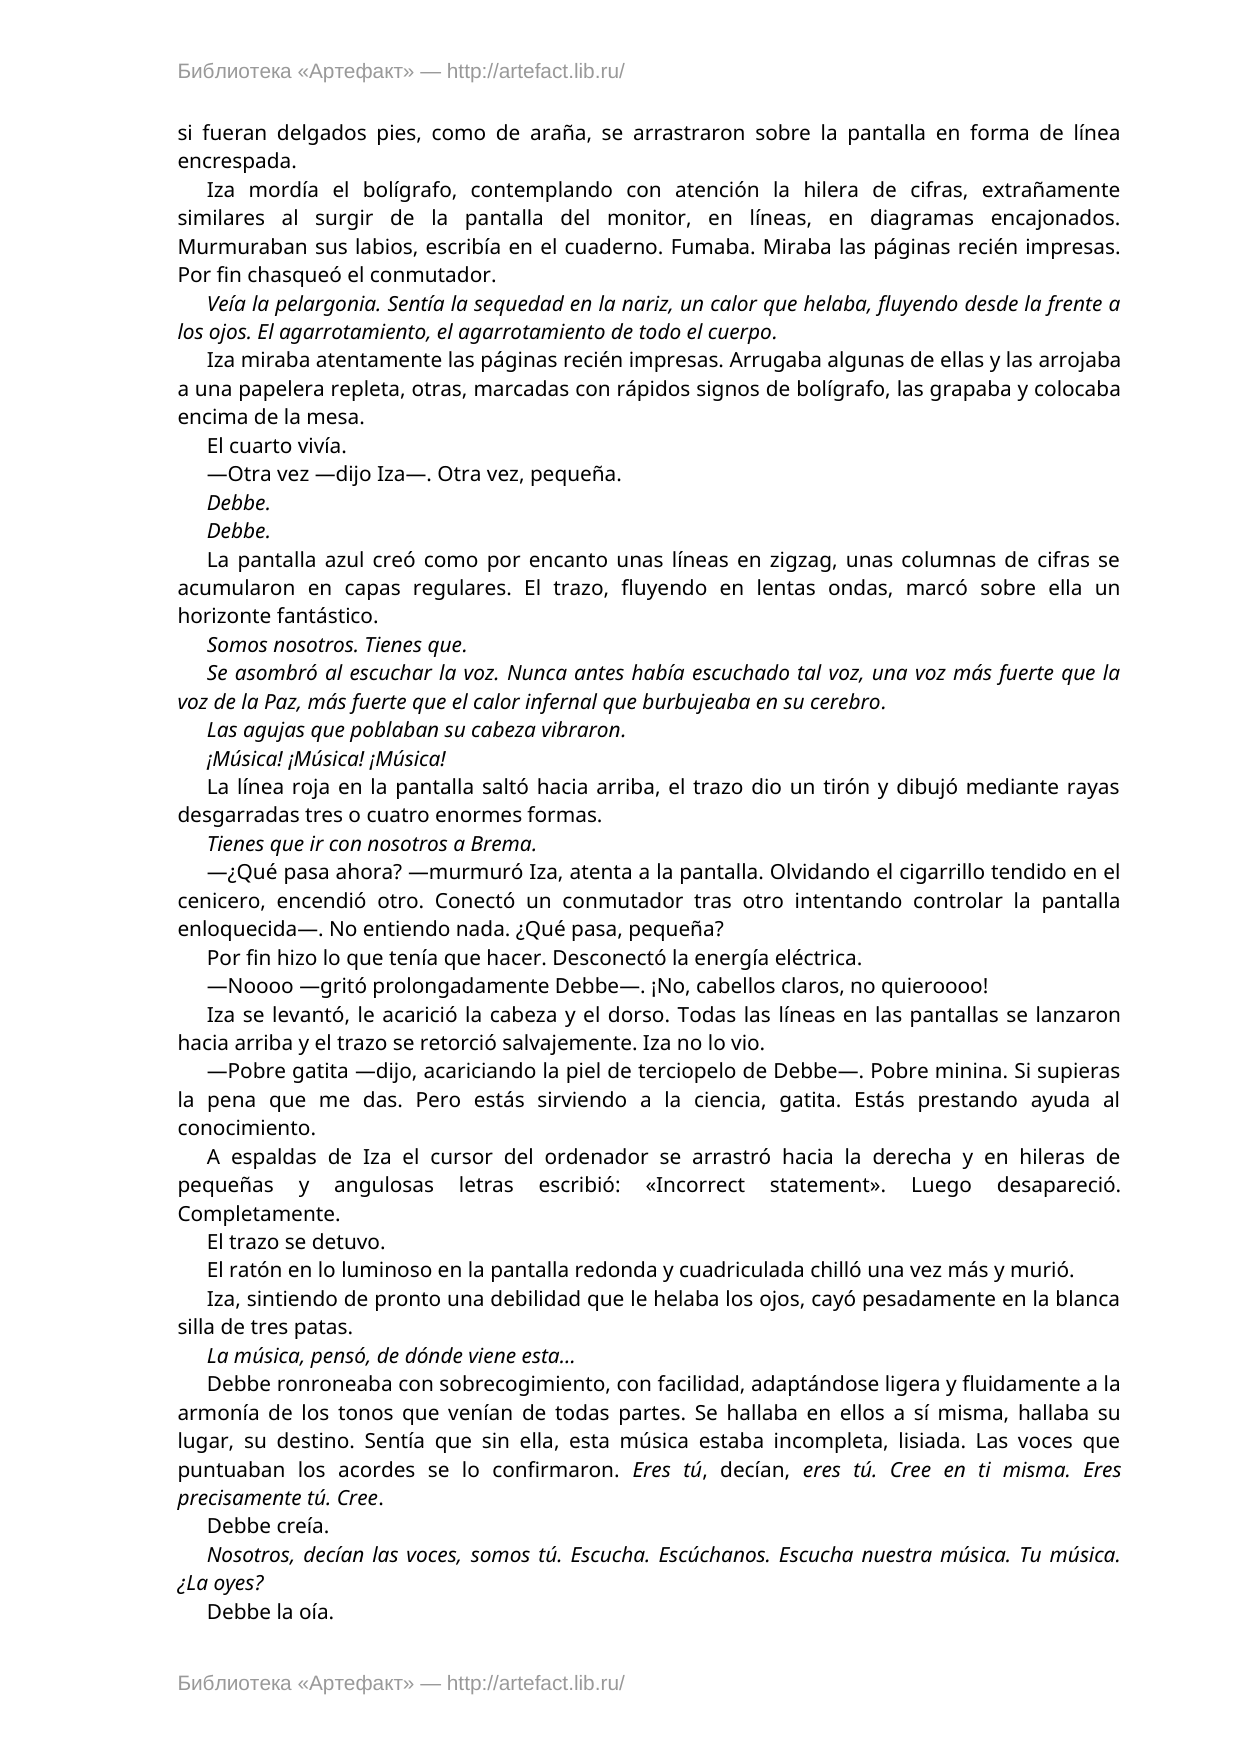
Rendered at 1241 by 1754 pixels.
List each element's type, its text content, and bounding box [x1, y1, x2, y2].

text Debbe la oía. [177, 1597, 1122, 1625]
text Iza mordía el bolígrafo, contemplando con atención la hilera de cifras, extrañamente similares al surgir de la pantalla del monitor, en líneas, en diagramas encajonados. Murmuraban sus labios, escribía en el cuaderno. Fumaba. Miraba las páginas recién impresas. Por fin chasqueó el conmutador. [177, 175, 1122, 289]
text Por fin hizo lo que tenía que hacer. Desconectó la energía eléctrica. [177, 943, 1122, 971]
text —Noooo —gritó prolongadamente Debbe—. ¡No, cabellos claros, no quieroooo! [177, 971, 1122, 1000]
text Tienes que ir con nosotros a Brema. [177, 829, 1122, 857]
text Iza miraba atentamente las páginas recién impresas. Arrugaba algunas de ellas y las arrojaba a una papelera repleta, otras, marcadas con rápidos signos de bolígrafo, las grapaba y colocaba encima de la mesa. [177, 346, 1122, 431]
text La pantalla azul creó como por encanto unas líneas en zigzag, unas columnas de cifras se acumularon en capas regulares. El trazo, fluyendo en lentas ondas, marcó sobre ella un horizonte fantástico. [177, 545, 1122, 630]
text La línea roja en la pantalla saltó hacia arriba, el trazo dio un tirón y dibujó mediante rayas desgarradas tres o cuatro enormes formas. [177, 772, 1122, 829]
text El trazo se detuvo. [177, 1227, 1122, 1256]
text Iza se levantó, le acarició la cabeza y el dorso. Todas las líneas en las pantallas se lanzaron hacia arriba y el trazo se retorció salvajemente. Iza no lo vio. [177, 1000, 1122, 1057]
text El ratón en lo luminoso en la pantalla redonda y cuadriculada chilló una vez más y murió. [177, 1256, 1122, 1284]
text —Otra vez —dijo Iza—. Otra vez, pequeña. [177, 459, 1122, 488]
text Se asombró al escuchar la voz. Nunca antes había escuchado tal voz, una voz más fuerte que la voz de la Paz, más fuerte que el calor infernal que burbujeaba en su cerebro. [177, 658, 1122, 715]
text Veía la pelargonia. Sentía la sequedad en la nariz, un calor que helaba, fluyendo desde la frente a los ojos. El agarrotamiento, el agarrotamiento de todo el cuerpo. [177, 289, 1122, 346]
text —¿Qué pasa ahora? —murmuró Iza, atenta a la pantalla. Olvidando el cigarrillo tendido en el cenicero, encendió otro. Conectó un conmutador tras otro intentando controlar la pantalla enloquecida—. No entiendo nada. ¿Qué pasa, pequeña? [177, 857, 1122, 943]
text ¡Música! ¡Música! ¡Música! [177, 744, 1122, 772]
text —Pobre gatita —dijo, acariciando la piel de terciopelo de Debbe—. Pobre minina. Si supieras la pena que me das. Pero estás sirviendo a la ciencia, gatita. Estás prestando ayuda al conocimiento. [177, 1057, 1122, 1142]
text Debbe. [177, 488, 1122, 516]
text Debbe ronroneaba con sobrecogimiento, con facilidad, adaptándose ligera y fluidamente a la armonía de los tonos que venían de todas partes. Se hallaba en ellos a sí misma, hallaba su lugar, su destino. Sentía que sin ella, esta música estaba incompleta, lisiada. Las voces que puntuaban los acordes se lo confirmaron. Eres tú, decían, eres tú. Cree en ti misma. Eres precisamente tú. Cree. [177, 1369, 1122, 1512]
text Debbe. [177, 516, 1122, 545]
text Nosotros, decían las voces, somos tú. Escucha. Escúchanos. Escucha nuestra música. Tu música. ¿La oyes? [177, 1540, 1122, 1597]
text A espaldas de Iza el cursor del ordenador se arrastró hacia la derecha y en hileras de pequeñas y angulosas letras escribió: «Incorrect statement». Luego desapareció. Completamente. [177, 1142, 1122, 1227]
text Debbe creía. [177, 1512, 1122, 1540]
text Somos nosotros. Tienes que. [177, 630, 1122, 658]
text Las agujas que poblaban su cabeza vibraron. [177, 715, 1122, 744]
text El cuarto vivía. [177, 431, 1122, 459]
text Iza, sintiendo de pronto una debilidad que le helaba los ojos, cayó pesadamente en la blanca silla de tres patas. [177, 1284, 1122, 1341]
text La música, pensó, de dónde viene esta… [177, 1341, 1122, 1369]
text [177, 118, 1122, 175]
